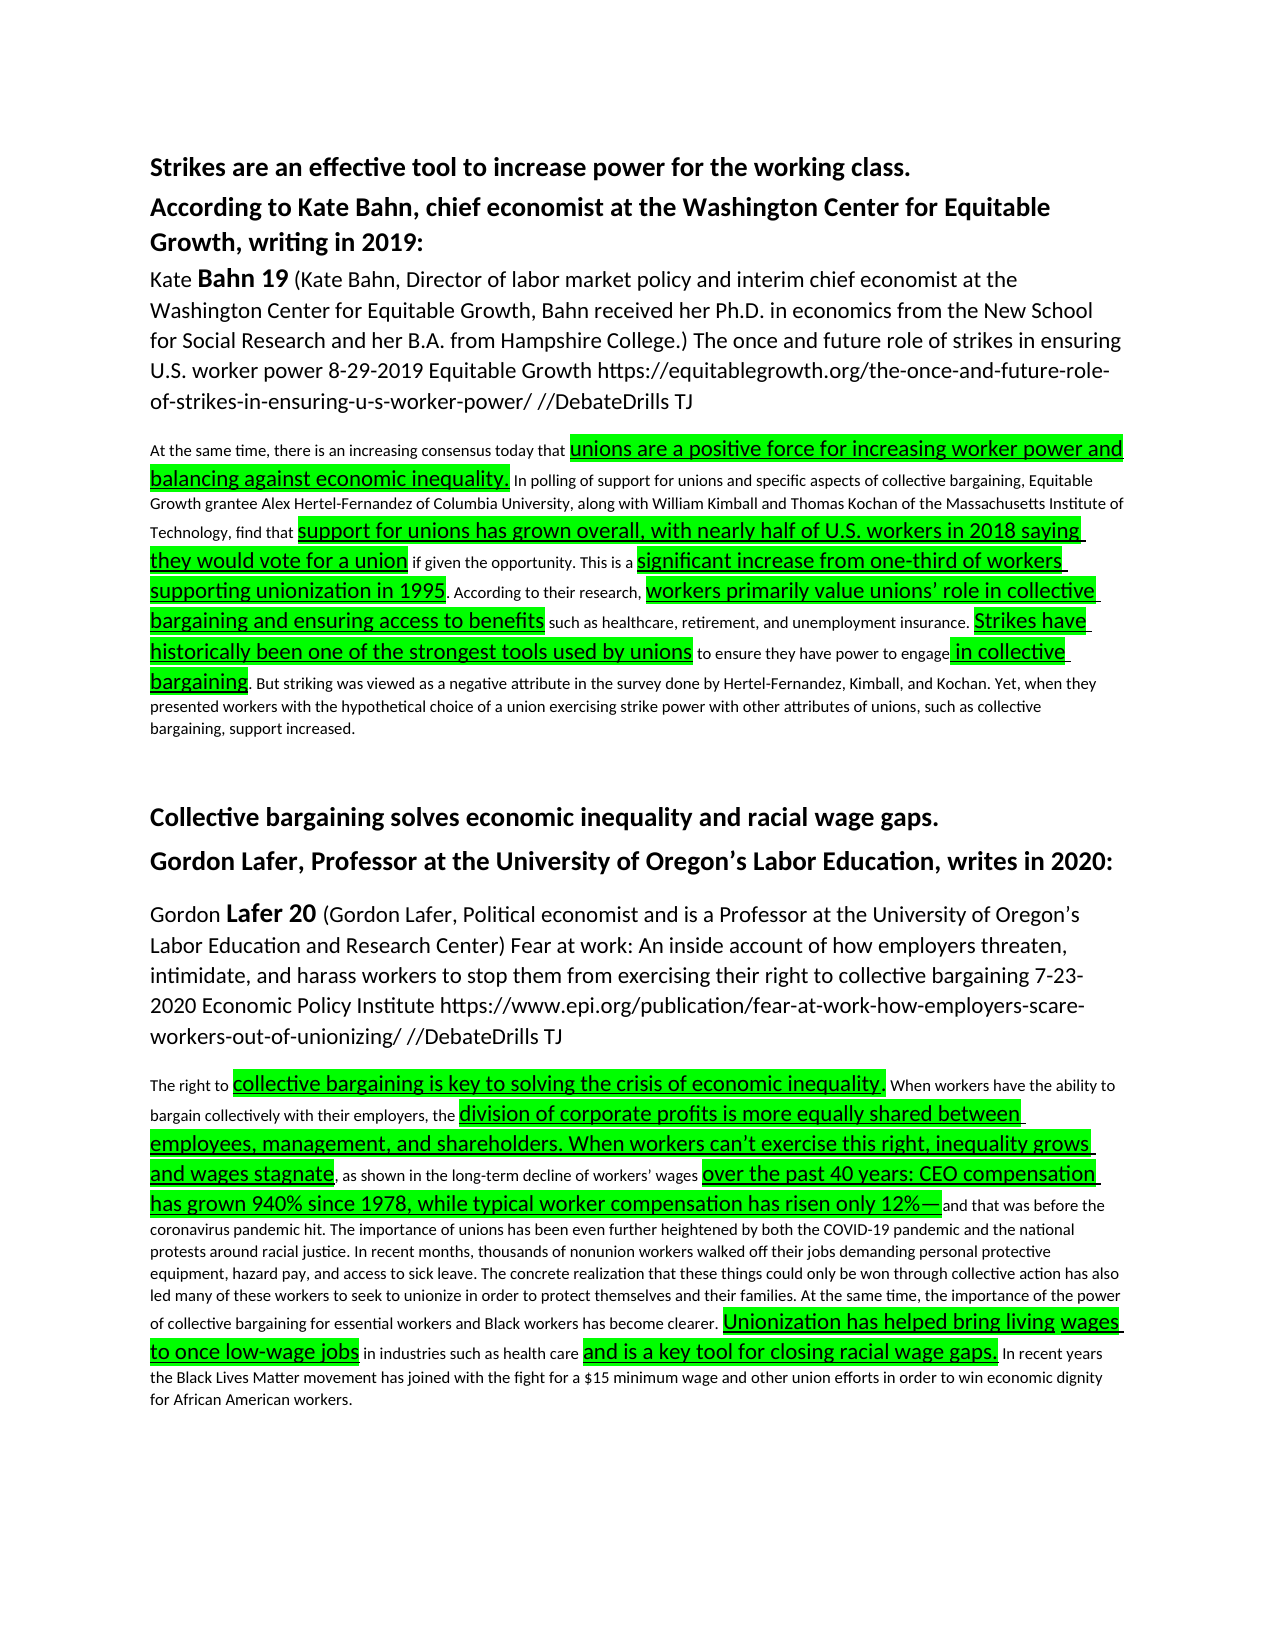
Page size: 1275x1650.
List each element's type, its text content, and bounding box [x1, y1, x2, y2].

text Gordon Lafer, Professor at the University of Oregon’s Labor Education, writes in 2020: [150, 844, 1125, 877]
text At the same time, there is an increasing consensus today that unions are a positive force for increasing worker power and balancing against economic inequality. In polling of support for unions and specific aspects of collective bargaining, Equitable Growth grantee Alex Hertel-Fernandez of Columbia University, along with William Kimball and Thomas Kochan of the Massachusetts Institute of Technology, find that support for unions has grown overall, with nearly half of U.S. workers in 2018 saying they would vote for a union if given the opportunity. This is a significant increase from one-third of workers supporting unionization in 1995. According to their research, workers primarily value unions’ role in collective bargaining and ensuring access to benefits such as healthcare, retirement, and unemployment insurance. Strikes have historically been one of the strongest tools used by unions to ensure they have power to engage in collective bargaining. But striking was viewed as a negative attribute in the survey done by Hertel-Fernandez, Kimball, and Kochan. Yet, when they presented workers with the hypothetical choice of a union exercising strike power with other attributes of unions, such as collective [150, 434, 1125, 717]
text The right to collective bargaining is key to solving the crisis of economic inequality. When workers have the ability to bargain collectively with their employers, the division of corporate profits is more equally shared between employees, management, and shareholders. When workers can’t exercise this right, inequality grows and wages stagnate, as shown in the long-term decline of workers’ wages over the past 40 years: CEO compensation has grown 940% since 1978, while typical worker compensation has risen only 12%—and that was before the coronavirus pandemic hit. The importance of unions has been even further heightened by both the COVID-19 pandemic and the national protests around racial justice. In recent months, thousands of nonunion workers walked off their jobs demanding personal protective equipment, hazard pay, and access to sick leave. The concrete realization that these things could only be won through collective action has also led many of these workers to seek to unionize in order to protect themselves and their families. At the same time, the importance of the power of collective bargaining for essential workers and Black workers has become clearer. Unionization has helped bring living wages to once low-wage jobs in industries such as health care and is a key tool for closing racial wage gaps. In recent years the Black Lives Matter movement has joined with the fight for a $15 minimum wage and other union efforts in order to win economic dignity for African American workers. [150, 1069, 1125, 1409]
text bargaining, support increased. [150, 718, 1125, 739]
subtitle Collective bargaining solves economic inequality and racial wage gaps. [150, 800, 1125, 833]
text Kate Bahn 19 (Kate Bahn, Director of labor market policy and interim chief economist at the Washington Center for Equitable Growth, Bahn received her Ph.D. in economics from the New School for Social Research and her B.A. from Hampshire College.) The once and future role of strikes in ensuring U.S. worker power 8-29-2019 Equitable Growth https://equitablegrowth.org/the-once-and-future-role-of-strikes-in-ensuring-u-s-worker-power/ //DebateDrills TJ [150, 261, 1125, 415]
subtitle Strikes are an effective tool to increase power for the working class. [150, 150, 1125, 183]
text Gordon Lafer 20 (Gordon Lafer, Political economist and is a Professor at the University of Oregon’s Labor Education and Research Center) Fear at work: An inside account of how employers threaten, intimidate, and harass workers to stop them from exercising their right to collective bargaining 7-23-2020 Economic Policy Institute https://www.epi.org/publication/fear-at-work-how-employers-scare-workers-out-of-unionizing/ //DebateDrills TJ [150, 896, 1125, 1050]
subtitle According to Kate Bahn, chief economist at the Washington Center for Equitable Growth, writing in 2019: [150, 190, 1125, 258]
